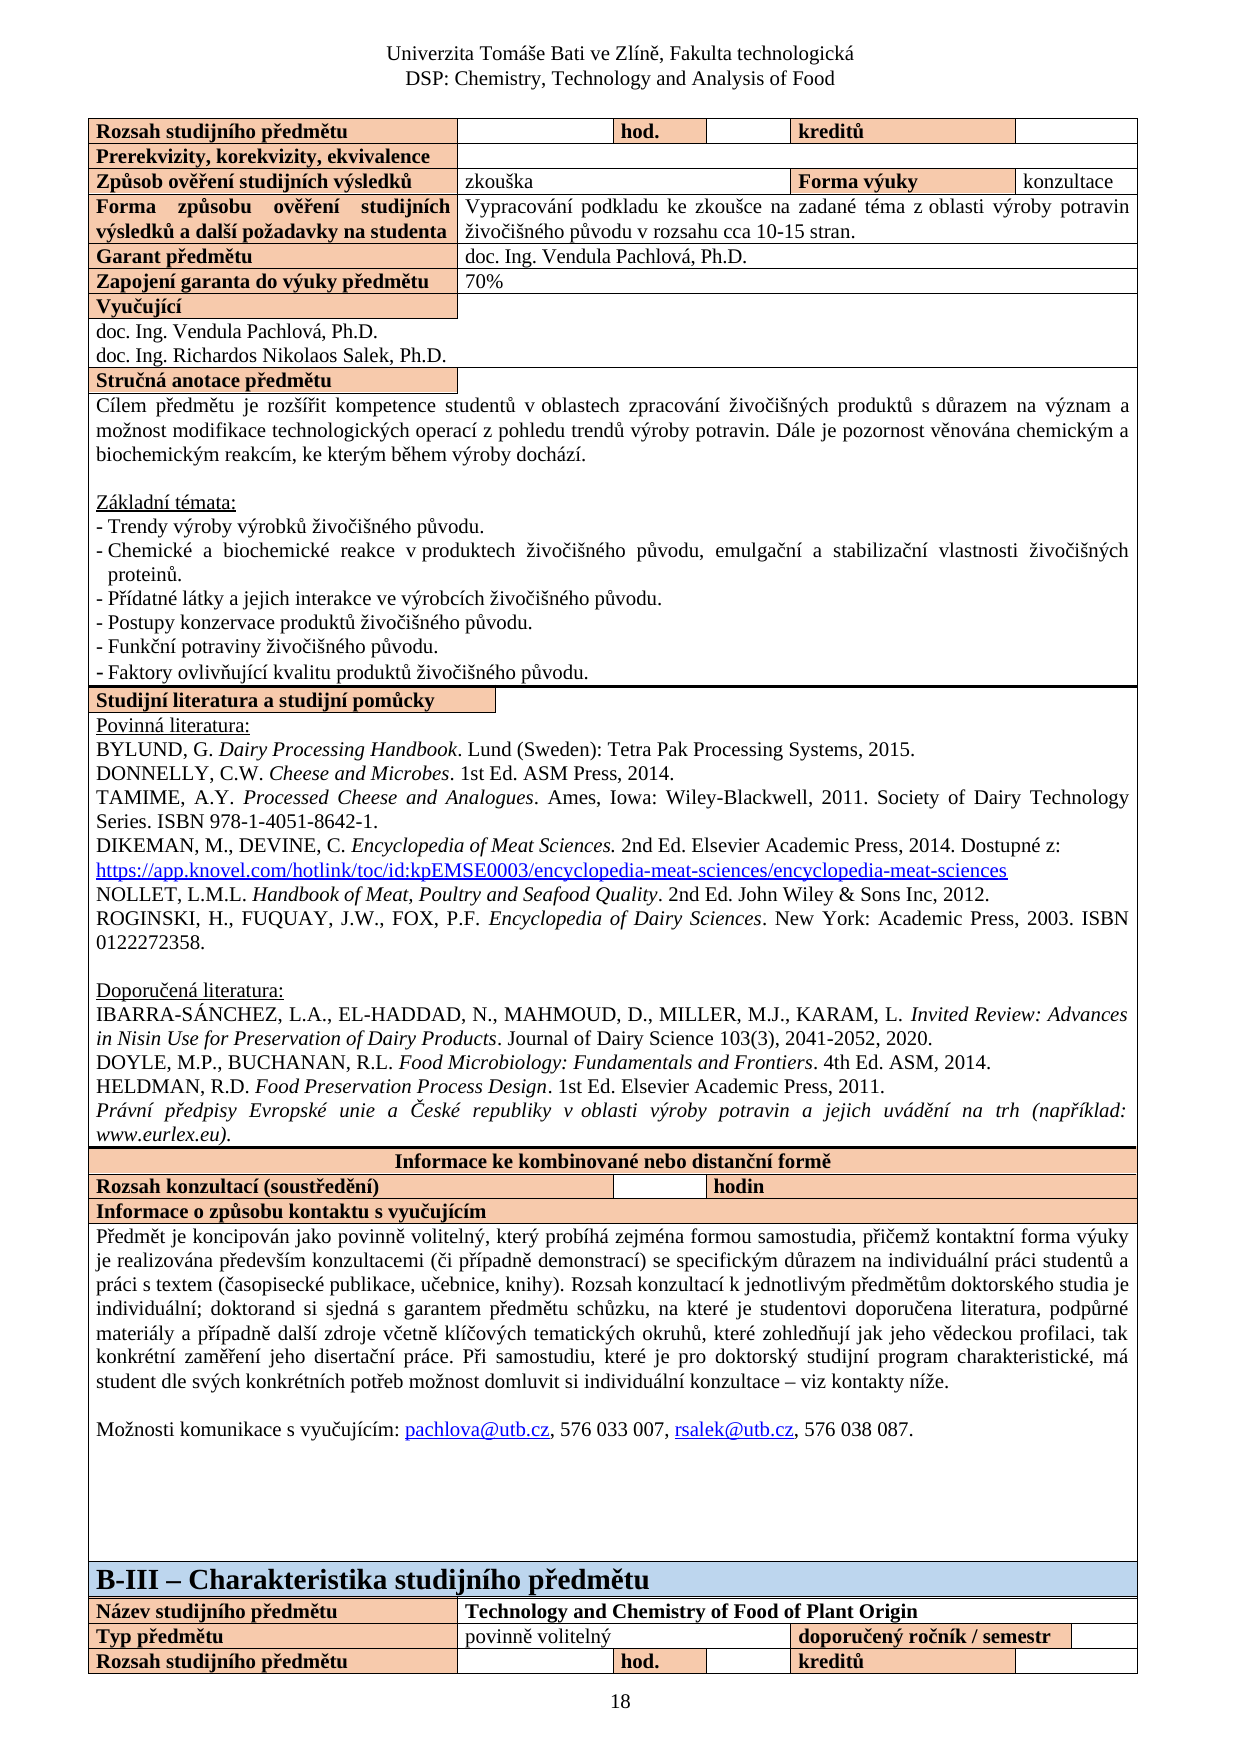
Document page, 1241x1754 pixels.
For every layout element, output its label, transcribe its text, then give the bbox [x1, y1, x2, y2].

table_cell Název studijního předmětu [89, 1599, 457, 1623]
table_cell [458, 368, 1137, 392]
table_cell Rozsah studijního předmětu [89, 1649, 457, 1673]
table_cell doc. Ing. Vendula Pachlová, Ph.D. [458, 244, 1137, 268]
table_cell zkouška [458, 169, 790, 193]
table_cell Typ předmětu [89, 1624, 457, 1648]
table_cell [614, 1175, 706, 1198]
table_cell doporučený ročník / semestr [791, 1624, 1071, 1648]
table_cell Informace o způsobu kontaktu s vyučujícím [89, 1199, 1137, 1223]
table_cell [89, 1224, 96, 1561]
table_cell hod. [614, 119, 706, 143]
table_cell Prerekvizity, korekvizity, ekvivalence [89, 144, 457, 168]
table_cell [707, 1649, 790, 1673]
table_cell [496, 688, 1137, 712]
table_cell 70% [458, 269, 1137, 293]
table_cell Technology and Chemistry of Food of Plant Origin [458, 1599, 1137, 1623]
table_cell kreditů [791, 1649, 1015, 1673]
table_cell B-III – Charakteristika studijního předmětu [89, 1562, 1137, 1596]
table_cell Informace ke kombinované nebo distanční formě [89, 1146, 1137, 1173]
table_cell [458, 119, 613, 143]
table_cell Forma výuky [791, 169, 1015, 193]
table_cell [458, 1649, 613, 1673]
table_cell Rozsah studijního předmětu [89, 119, 457, 143]
table_cell konzultace [1016, 169, 1137, 193]
table_cell [1016, 119, 1137, 143]
table_cell Zapojení garanta do výuky předmětu [89, 269, 457, 293]
table_cell Vypracování podkladu ke zkoušce na zadané téma z oblasti výroby potravin živočišného původu v rozsahu cca 10-15 stran. [458, 195, 1137, 243]
table_cell Stručná anotace předmětu [89, 368, 457, 392]
table_cell Garant předmětu [89, 244, 457, 268]
table_cell kreditů [791, 119, 1015, 143]
table_cell hodin [707, 1174, 1137, 1198]
table_cell [458, 144, 1137, 168]
table_cell hod. [614, 1649, 706, 1673]
table_cell Způsob ověření studijních výsledků [89, 169, 457, 193]
table_cell [1016, 1649, 1137, 1673]
table_cell Vyučující [89, 294, 457, 318]
table_cell Cílem předmětu je rozšířit kompetence studentů v oblastech zpracování živočišných produktů s důrazem na význam a možnost modifikace technologických operací z pohledu trendů výroby potravin. Dále je pozornost věnována chemickým a biochemickým reakcím, ke kterým během výroby dochází. Základní témata: Trendy výroby výrobků živočišného původu. Chemické a biochemické reakce v produktech živočišného původu, emulgační a stabilizační vlastnosti živočišných proteinů. Přídatné látky a jejich interakce ve výrobcích živočišného původu. Postupy konzervace produktů živočišného původu. Funkční potraviny živočišného původu. Faktory ovlivňující kvalitu produktů živočišného původu. [89, 393, 1137, 684]
table_cell Studijní literatura a studijní pomůcky [89, 688, 495, 712]
table_cell [707, 119, 790, 143]
table_cell povinně volitelný [458, 1624, 790, 1648]
table_cell doc. Ing. Vendula Pachlová, Ph.D. doc. Ing. Richardos Nikolaos Salek, Ph.D. [89, 318, 1137, 367]
table_cell [1072, 1624, 1137, 1648]
table_cell Povinná literatura: BYLUND, G. Dairy Processing Handbook. Lund (Sweden): Tetra Pak Processing Systems, 2015. DONNELLY, C.W. Cheese and Microbes. 1st Ed. ASM Press, 2014. TAMIME, A.Y. Processed Cheese and Analogues. Ames, Iowa: Wiley-Blackwell, 2011. Society of Dairy Technology Series. ISBN 978-1-4051-8642-1. DIKEMAN, M., DEVINE, C. Encyclopedia of Meat Sciences. 2nd Ed. Elsevier Academic Press, 2014. Dostupné z: https://app.knovel.com/hotlink/toc/id:kpEMSE0003/encyclopedia-meat-sciences/encyclopedia-meat-sciences NOLLET, L.M.L. Handbook of Meat, Poultry and Seafood Quality. 2nd Ed. John Wiley & Sons Inc, 2012. ROGINSKI, H., FUQUAY, J.W., FOX, P.F. Encyclopedia of Dairy Sciences. New York: Academic Press, 2003. ISBN 0122272358. Doporučená literatura: IBARRA-SÁNCHEZ, L.A., EL-HADDAD, N., MAHMOUD, D., MILLER, M.J., KARAM, L. Invited Review: Advances in Nisin Use for Preservation of Dairy Products. Journal of Dairy Science 103(3), 2041-2052, 2020. DOYLE, M.P., BUCHANAN, R.L. Food Microbiology: Fundamentals and Frontiers. 4th Ed. ASM, 2014. HELDMAN, R.D. Food Preservation Process Design. 1st Ed. Elsevier Academic Press, 2011. Právní předpisy Evropské unie a České republiky v oblasti výroby potravin a jejich uvádění na trh (například: www.eurlex.eu). [89, 712, 1137, 1146]
table_cell Forma způsobu ověření studijních výsledků a další požadavky na studenta [89, 195, 457, 243]
table_cell [458, 294, 1137, 318]
table_cell Rozsah konzultací (soustředění) [89, 1175, 613, 1198]
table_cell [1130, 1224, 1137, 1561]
